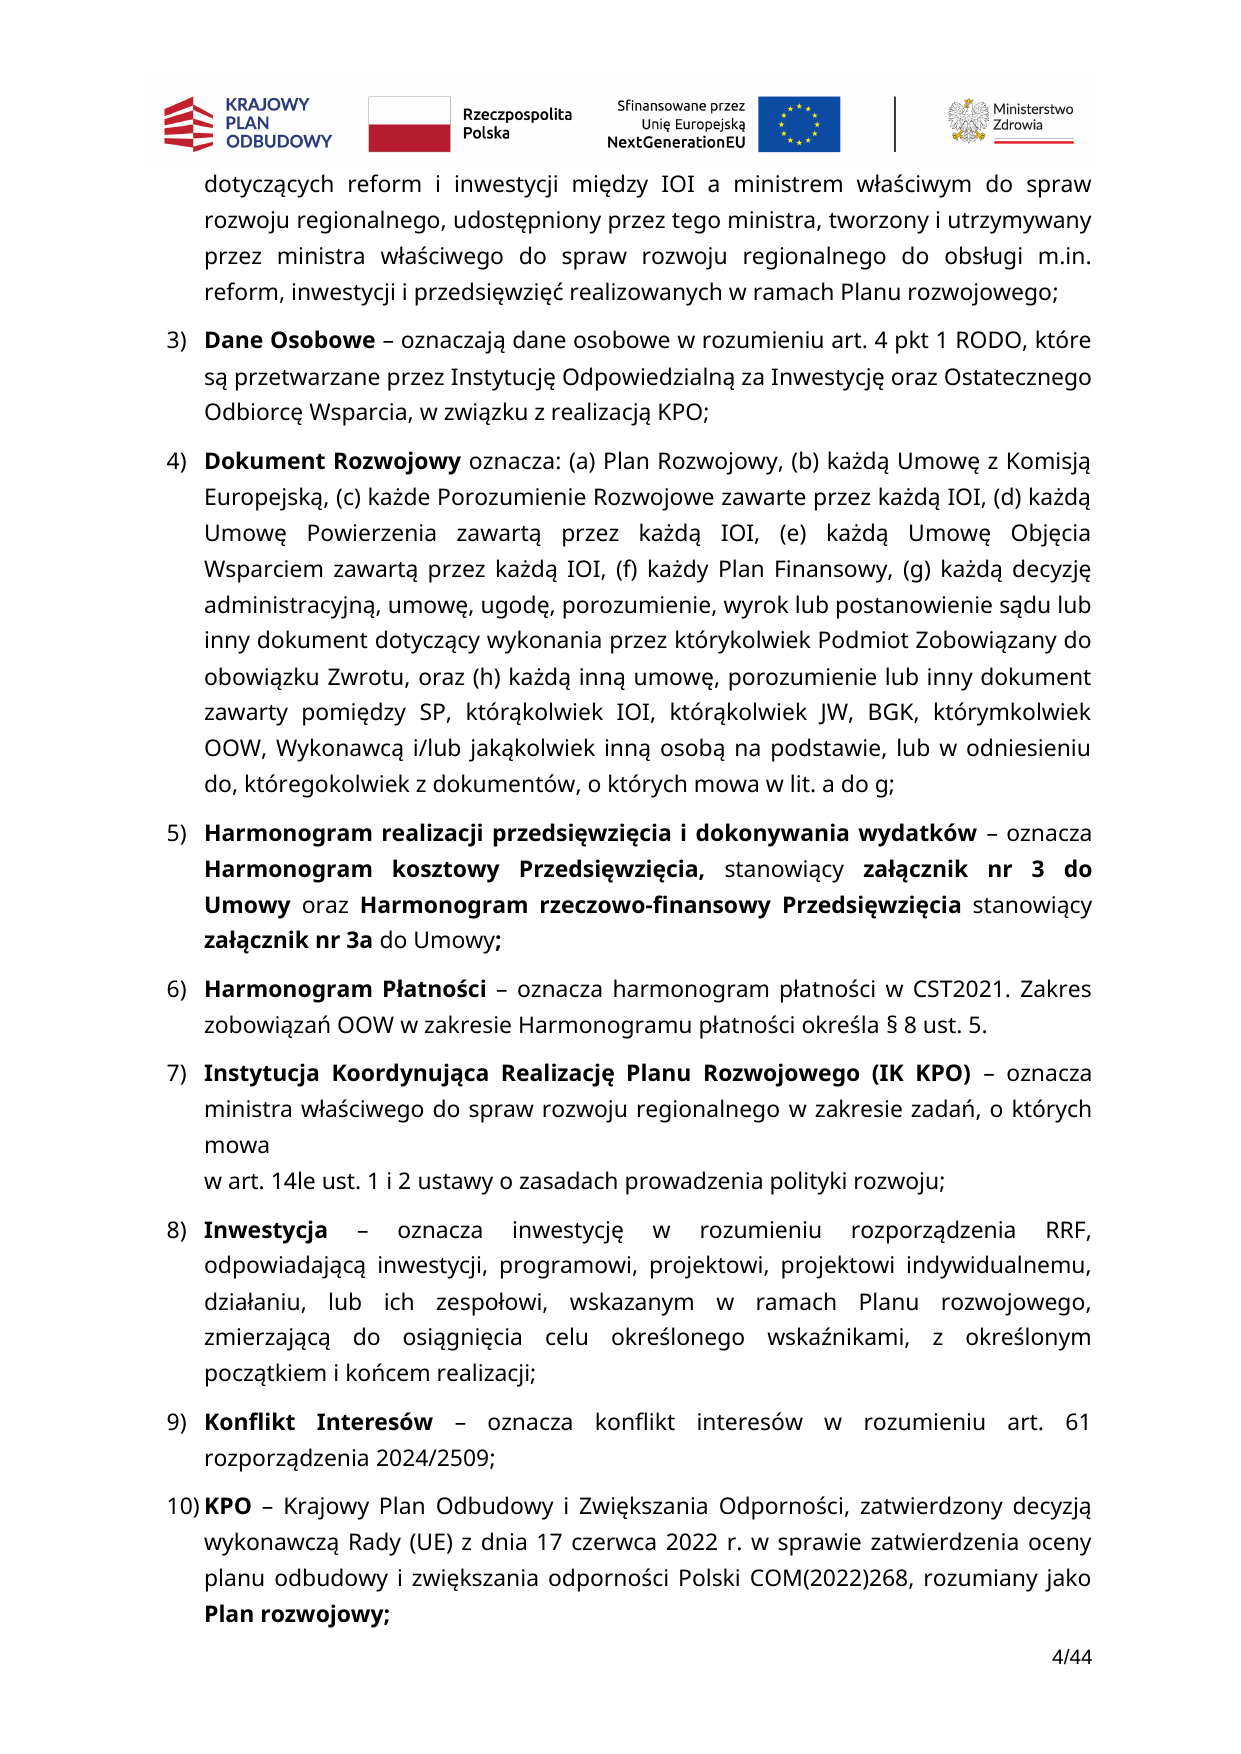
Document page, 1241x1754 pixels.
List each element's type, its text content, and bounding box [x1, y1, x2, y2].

list Harmonogram Płatności – oznacza harmonogram płatności w CST2021. Zakres zobowiązań OOW w zakresie Harmonogramu płatności określa § 8 ust. 5. [166, 973, 1092, 1040]
picture [147, 73, 1093, 169]
list Dokument Rozwojowy oznacza: (a) Plan Rozwojowy, (b) każdą Umowę z Komisją Europejską, (c) każde Porozumienie Rozwojowe zawarte przez każdą IOI, (d) każdą Umowę Powierzenia zawartą przez każdą IOI, (e) każdą Umowę Objęcia Wsparciem zawartą przez każdą IOI, (f) każdy Plan Finansowy, (g) każdą decyzję administracyjną, umowę, ugodę, porozumienie, wyrok lub postanowienie sądu lub inny dokument dotyczący wykonania przez którykolwiek Podmiot Zobowiązany do obowiązku Zwrotu, oraz (h) każdą inną umowę, porozumienie lub inny dokument zawarty pomiędzy SP, którąkolwiek IOI, którąkolwiek JW, BGK, którymkolwiek OOW, Wykonawcą i/lub jakąkolwiek inną osobą na podstawie, lub w odniesieniu do, któregokolwiek z dokumentów, o których mowa w lit. a do g; [166, 445, 1092, 799]
list Harmonogram realizacji przedsięwzięcia i dokonywania wydatków – oznacza Harmonogram kosztowy Przedsięwzięcia, stanowiący załącznik nr 3 do Umowy oraz Harmonogram rzeczowo-finansowy Przedsięwzięcia stanowiący załącznik nr 3a do Umowy; [166, 817, 1092, 956]
list Konflikt Interesów – oznacza konflikt interesów w rozumieniu art. 61 rozporządzenia 2024/2509; [166, 1406, 1092, 1473]
list Instytucja Koordynująca Realizację Planu Rozwojowego (IK KPO) – oznacza ministra właściwego do spraw rozwoju regionalnego w zakresie zadań, o których mowa w art. 14le ust. 1 i 2 ustawy o zasadach prowadzenia polityki rozwoju; [166, 1057, 1092, 1196]
list Inwestycja – oznacza inwestycję w rozumieniu rozporządzenia RRF, odpowiadającą inwestycji, programowi, projektowi, projektowi indywidualnemu, działaniu, lub ich zespołowi, wskazanym w ramach Planu rozwojowego, zmierzającą do osiągnięcia celu określonego wskaźnikami, z określonym początkiem i końcem realizacji; [166, 1213, 1092, 1388]
list KPO – Krajowy Plan Odbudowy i Zwiększania Odporności, zatwierdzony decyzją wykonawczą Rady (UE) z dnia 17 czerwca 2022 r. w sprawie zatwierdzenia oceny planu odbudowy i zwiększania odporności Polski COM(2022)268, rozumiany jako Plan rozwojowy; [166, 1490, 1092, 1629]
list Dane Osobowe – oznaczają dane osobowe w rozumieniu art. 4 pkt 1 RODO, które są przetwarzane przez Instytucję Odpowiedzialną za Inwestycję oraz Ostatecznego Odbiorcę Wsparcia, w związku z realizacją KPO; [166, 324, 1092, 428]
